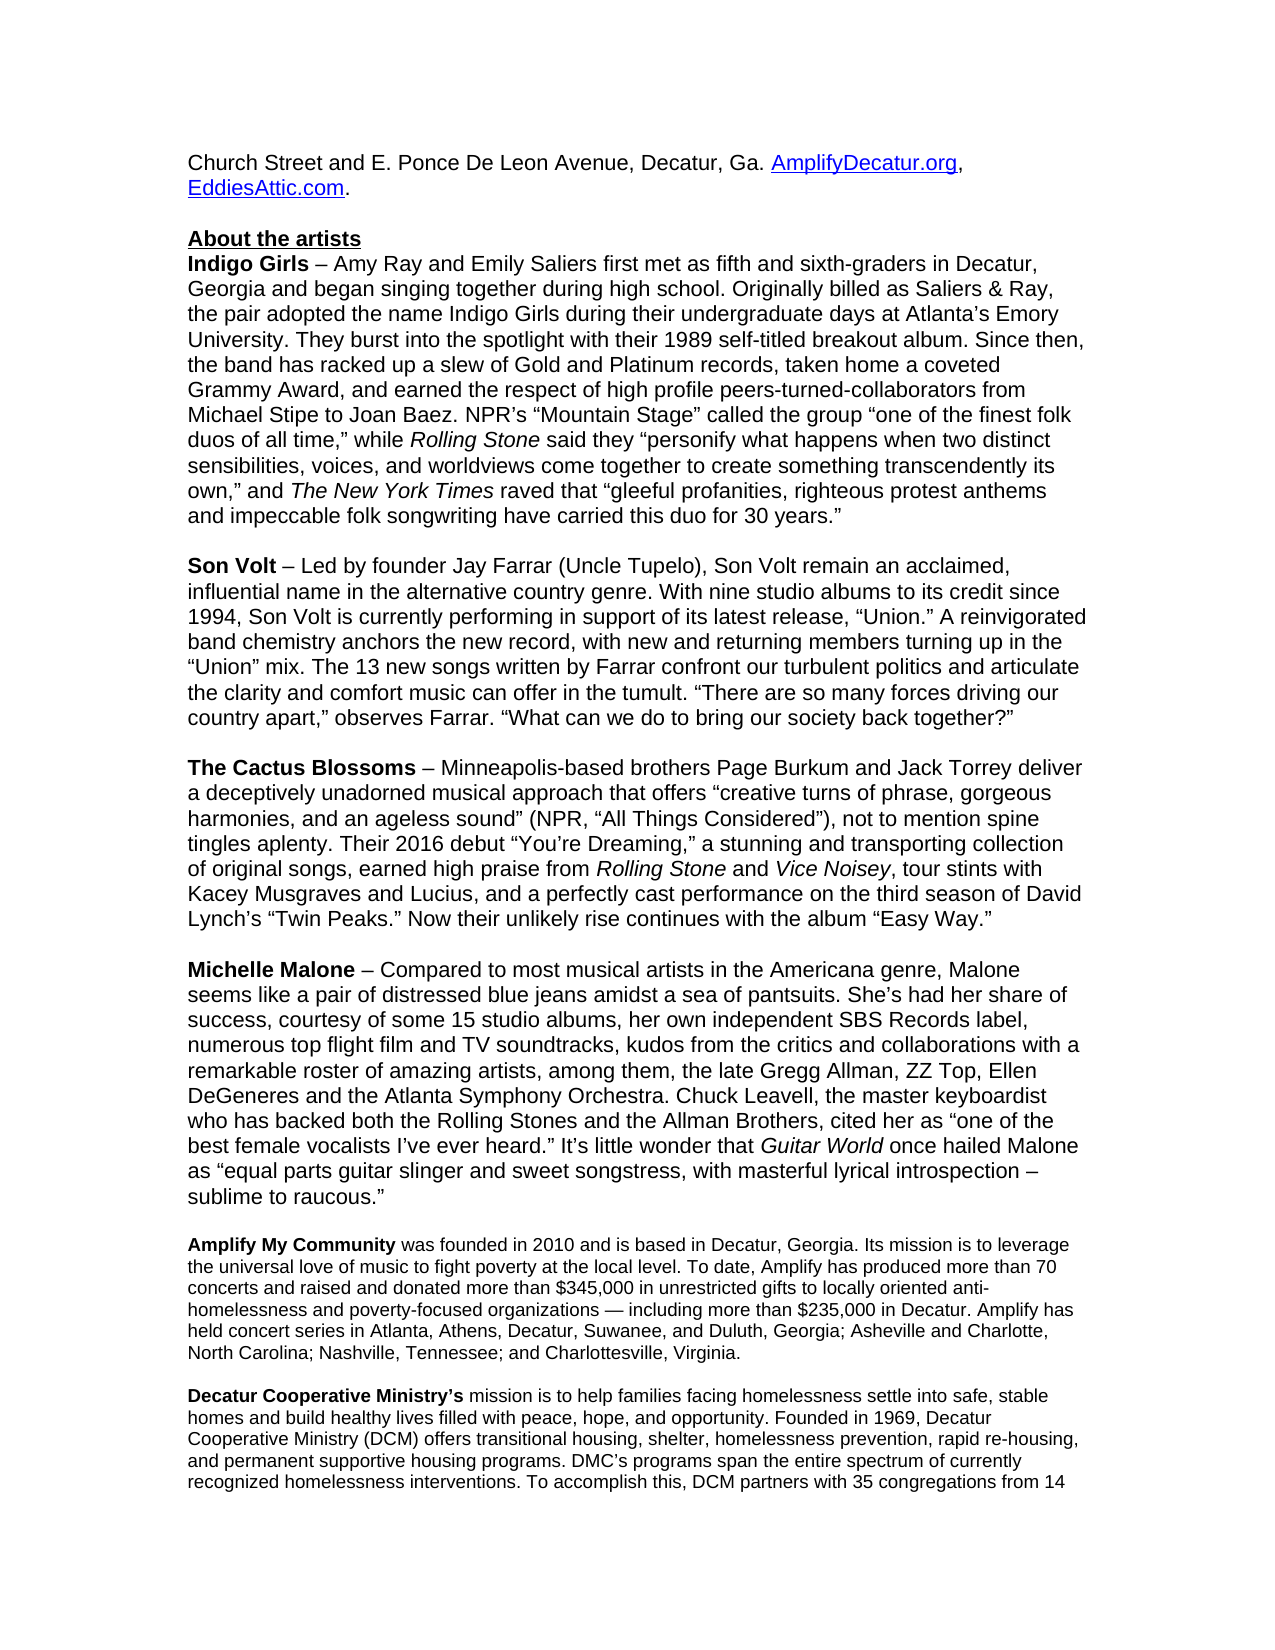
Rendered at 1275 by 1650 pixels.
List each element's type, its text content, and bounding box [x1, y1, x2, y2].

text Son Volt – Led by founder Jay Farrar (Uncle Tupelo), Son Volt remain an acclaimed, influential name in the alternative country genre. With nine studio albums to its credit since 1994, Son Volt is currently performing in support of its latest release, “Union.” A reinvigorated band chemistry anchors the new record, with new and returning members turning up in the “Union” mix. The 13 new songs written by Farrar confront our turbulent politics and articulate the clarity and comfort music can offer in the tumult. “There are so many forces driving our country apart,” observes Farrar. “What can we do to bring our society back together?” [187, 553, 1087, 730]
text About the artists [187, 226, 1087, 251]
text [187, 1385, 1087, 1493]
text Michelle Malone – Compared to most musical artists in the Americana genre, Malone seems like a pair of distressed blue jeans amidst a sea of pantsuits. She’s had her share of success, courtesy of some 15 studio albums, her own independent SBS Records label, numerous top flight film and TV soundtracks, kudos from the critics and collaborations with a remarkable roster of amazing artists, among them, the late Gregg Allman, ZZ Top, Ellen DeGeneres and the Atlanta Symphony Orchestra. Chuck Leavell, the master keyboardist who has backed both the Rolling Stones and the Allman Brothers, cited her as “one of the best female vocalists I’ve ever heard.” It’s little wonder that Guitar World once hailed Malone as “equal parts guitar slinger and sweet songstress, with masterful lyrical introspection – sublime to raucous.” [187, 957, 1087, 1209]
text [187, 150, 1087, 200]
text Indigo Girls – Amy Ray and Emily Saliers first met as fifth and sixth-graders in Decatur, Georgia and began singing together during high school. Originally billed as Saliers & Ray, the pair adopted the name Indigo Girls during their undergraduate days at Atlanta’s Emory University. They burst into the spotlight with their 1989 self-titled breakout album. Since then, the band has racked up a slew of Gold and Platinum records, taken home a coveted Grammy Award, and earned the respect of high profile peers-turned-collaborators from Michael Stipe to Joan Baez. NPR’s “Mountain Stage” called the group “one of the finest folk duos of all time,” while Rolling Stone said they “personify what happens when two distinct sensibilities, voices, and worldviews come together to create something transcendently its own,” and The New York Times raved that “gleeful profanities, righteous protest anthems and impeccable folk songwriting have carried this duo for 30 years.” [187, 251, 1087, 528]
text The Cactus Blossoms – Minneapolis-based brothers Page Burkum and Jack Torrey deliver a deceptively unadorned musical approach that offers “creative turns of phrase, gorgeous harmonies, and an ageless sound” (NPR, “All Things Considered”), not to mention spine tingles aplenty. Their 2016 debut “You’re Dreaming,” a stunning and transporting collection of original songs, earned high praise from Rolling Stone and Vice Noisey, tour stints with Kacey Musgraves and Lucius, and a perfectly cast performance on the third season of David Lynch’s “Twin Peaks.” Now their unlikely rise continues with the album “Easy Way.” [187, 755, 1087, 931]
text Amplify My Community was founded in 2010 and is based in Decatur, Georgia. Its mission is to leverage the universal love of music to fight poverty at the local level. To date, Amplify has produced more than 70 concerts and raised and donated more than $345,000 in unrestricted gifts to locally oriented anti-homelessness and poverty-focused organizations — including more than $235,000 in Decatur. Amplify has held concert series in Atlanta, Athens, Decatur, Suwanee, and Duluth, Georgia; Asheville and Charlotte, North Carolina; Nashville, Tennessee; and Charlottesville, Virginia. [187, 1234, 1087, 1363]
